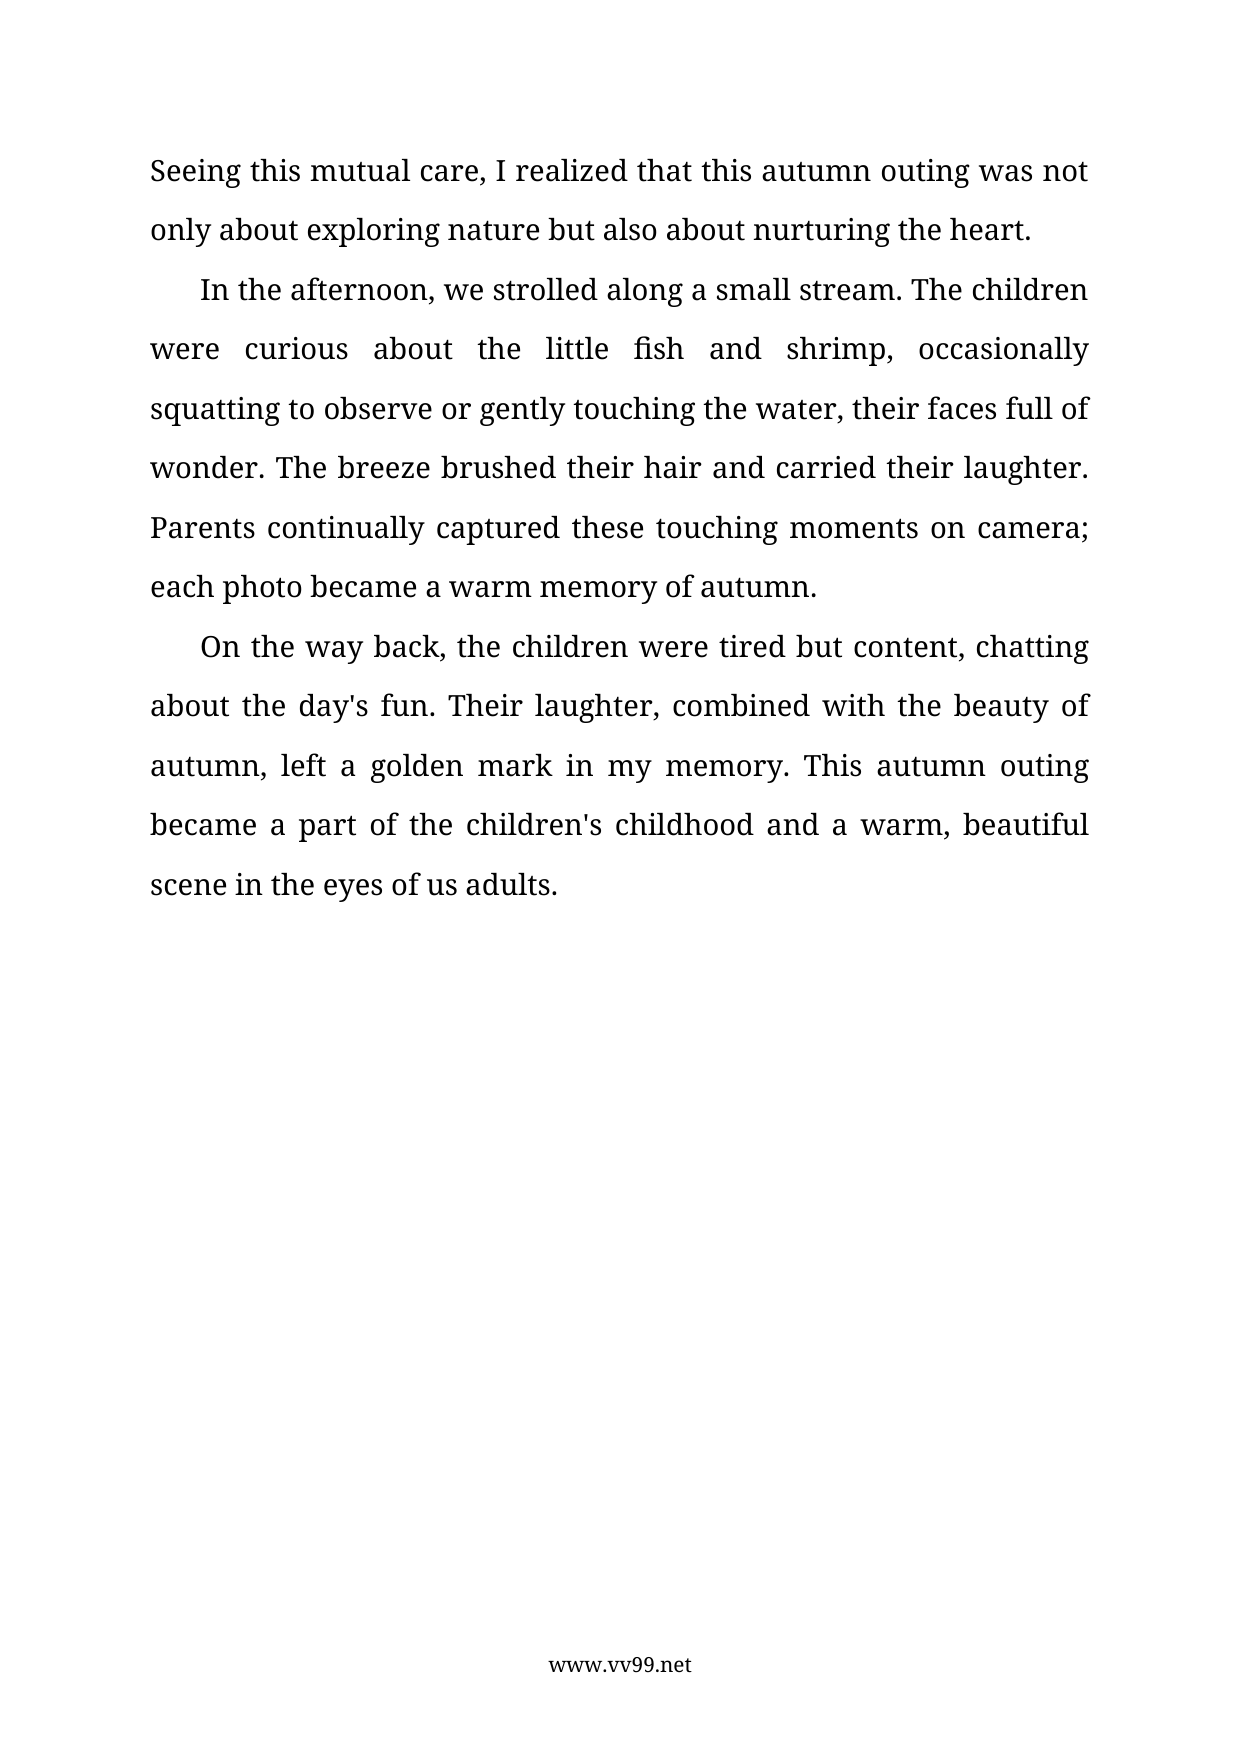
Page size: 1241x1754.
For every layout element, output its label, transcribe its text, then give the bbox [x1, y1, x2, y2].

text In the afternoon, we strolled along a small stream. The children were curious about the little fish and shrimp, occasionally squatting to observe or gently touching the water, their faces full of wonder. The breeze brushed their hair and carried their laughter. Parents continually captured these touching moments on camera; each photo became a warm memory of autumn. [150, 269, 1090, 606]
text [150, 150, 1090, 249]
text On the way back, the children were tired but content, chatting about the day's fun. Their laughter, combined with the beauty of autumn, left a golden mark in my memory. This autumn outing became a part of the children's childhood and a warm, beautiful scene in the eyes of us adults. [150, 626, 1090, 903]
